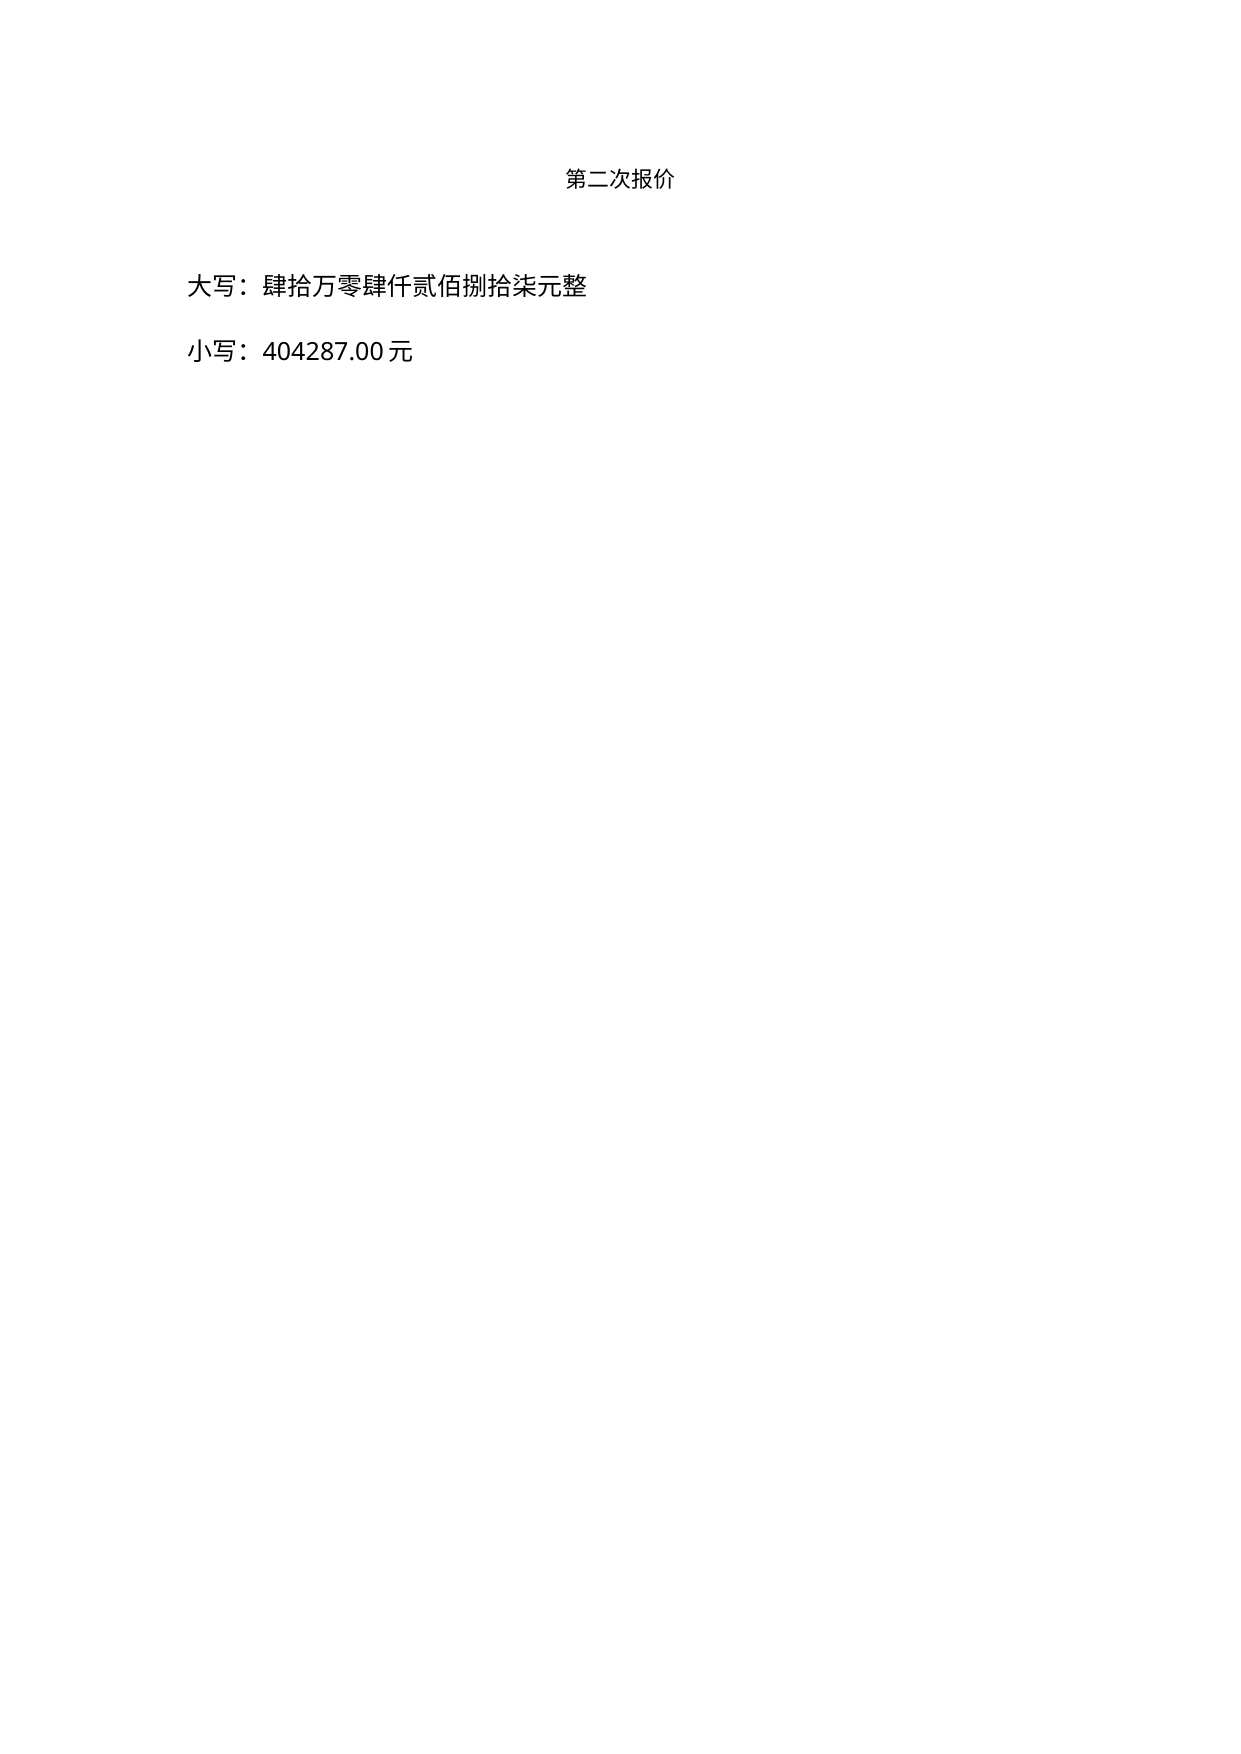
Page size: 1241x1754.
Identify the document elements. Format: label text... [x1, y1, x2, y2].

text 第二次报价 [187, 162, 1053, 194]
text 小写：404287.00元 [187, 317, 1053, 382]
text 大写：肆拾万零肆仟贰佰捌拾柒元整 [187, 252, 1053, 317]
